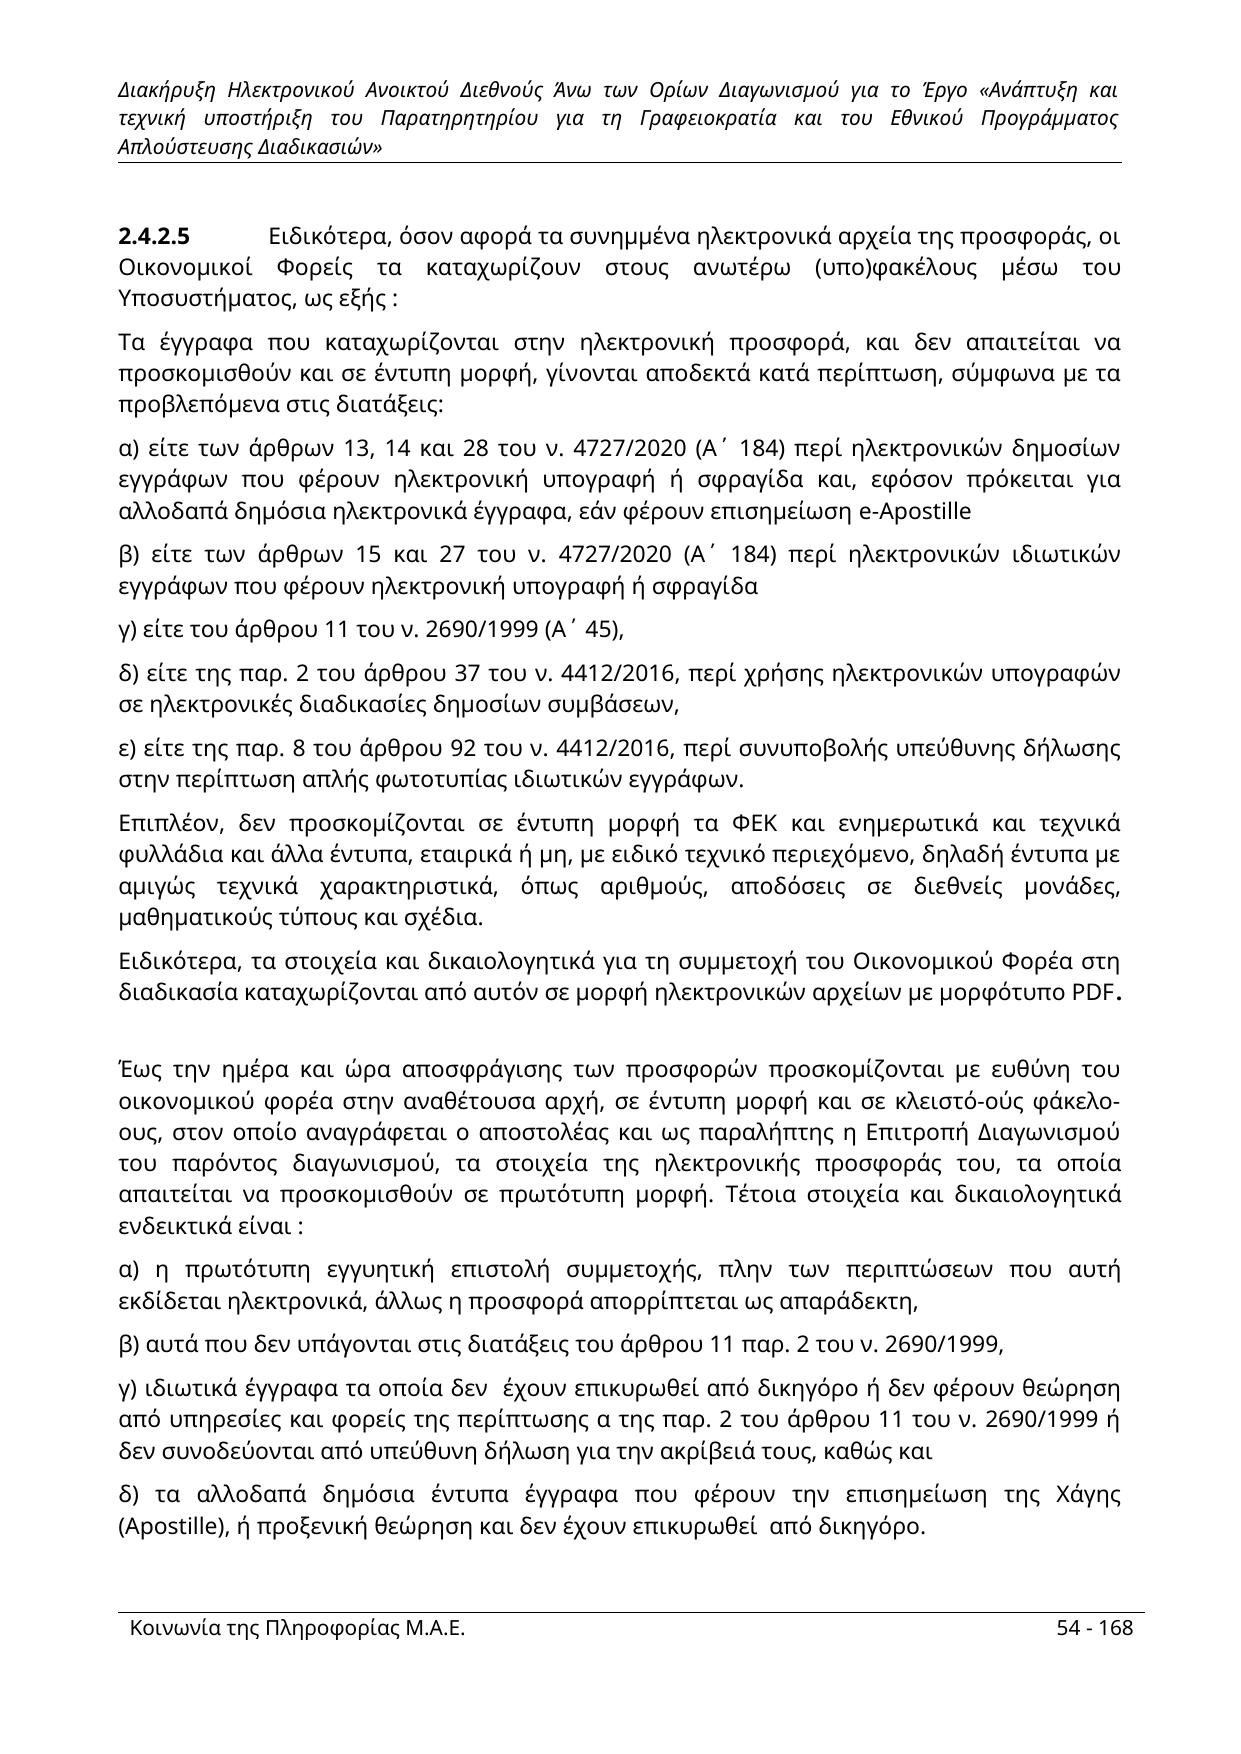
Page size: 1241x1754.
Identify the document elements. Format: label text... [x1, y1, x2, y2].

text α) η πρωτότυπη εγγυητική επιστολή συμμετοχής, πλην των περιπτώσεων που αυτή εκδίδεται ηλεκτρονικά, άλλως η προσφορά απορρίπτεται ως απαράδεκτη, [118, 1253, 1122, 1316]
text β) αυτά που δεν υπάγονται στις διατάξεις του άρθρου 11 παρ. 2 του ν. 2690/1999, [118, 1328, 1122, 1360]
text ε) είτε της παρ. 8 του άρθρου 92 του ν. 4412/2016, περί συνυποβολής υπεύθυνης δήλωσης στην περίπτωση απλής φωτοτυπίας ιδιωτικών εγγράφων. [118, 732, 1122, 795]
text Ειδικότερα, τα στοιχεία και δικαιολογητικά για τη συμμετοχή του Οικονομικού Φορέα στη διαδικασία καταχωρίζονται από αυτόν σε μορφή ηλεκτρονικών αρχείων με μορφότυπο PDF. [118, 945, 1122, 1038]
text Έως την ημέρα και ώρα αποσφράγισης των προσφορών προσκομίζονται με ευθύνη του οικονομικού φορέα στην αναθέτουσα αρχή, σε έντυπη μορφή και σε κλειστό-ούς φάκελο-ους, στον οποίο αναγράφεται ο αποστολέας και ως παραλήπτης η Επιτροπή Διαγωνισμού του παρόντος διαγωνισμού, τα στοιχεία της ηλεκτρονικής προσφοράς του, τα οποία απαιτείται να προσκομισθούν σε πρωτότυπη μορφή. Τέτοια στοιχεία και δικαιολογητικά ενδεικτικά είναι : [118, 1053, 1122, 1241]
text δ) είτε της παρ. 2 του άρθρου 37 του ν. 4412/2016, περί χρήσης ηλεκτρονικών υπογραφών σε ηλεκτρονικές διαδικασίες δημοσίων συμβάσεων, [118, 657, 1122, 720]
text β) είτε των άρθρων 15 και 27 του ν. 4727/2020 (Α΄ 184) περί ηλεκτρονικών ιδιωτικών εγγράφων που φέρουν ηλεκτρονική υπογραφή ή σφραγίδα [118, 538, 1122, 601]
text δ) τα αλλοδαπά δημόσια έντυπα έγγραφα που φέρουν την επισημείωση της Χάγης (Apostille), ή προξενική θεώρηση και δεν έχουν επικυρωθεί από δικηγόρο. [118, 1478, 1122, 1541]
text α) είτε των άρθρων 13, 14 και 28 του ν. 4727/2020 (Α΄ 184) περί ηλεκτρονικών δημοσίων εγγράφων που φέρουν ηλεκτρονική υπογραφή ή σφραγίδα και, εφόσον πρόκειται για αλλοδαπά δημόσια ηλεκτρονικά έγγραφα, εάν φέρουν επισημείωση e-Apostille [118, 432, 1122, 526]
text γ) είτε του άρθρου 11 του ν. 2690/1999 (Α΄ 45), [118, 613, 1122, 645]
text Επιπλέον, δεν προσκομίζονται σε έντυπη μορφή τα ΦΕΚ και ενημερωτικά και τεχνικά φυλλάδια και άλλα έντυπα, εταιρικά ή μη, με ειδικό τεχνικό περιεχόμενο, δηλαδή έντυπα με αμιγώς τεχνικά χαρακτηριστικά, όπως αριθμούς, αποδόσεις σε διεθνείς μονάδες, μαθηματικούς τύπους και σχέδια. [118, 807, 1122, 932]
text Τα έγγραφα που καταχωρίζονται στην ηλεκτρονική προσφορά, και δεν απαιτείται να προσκομισθούν και σε έντυπη μορφή, γίνονται αποδεκτά κατά περίπτωση, σύμφωνα με τα προβλεπόμενα στις διατάξεις: [118, 326, 1122, 420]
text 2.4.2.5 Ειδικότερα, όσον αφορά τα συνημμένα ηλεκτρονικά αρχεία της προσφοράς, οι Οικονομικοί Φορείς τα καταχωρίζουν στους ανωτέρω (υπο)φακέλους μέσω του Υποσυστήματος, ως εξής : [118, 220, 1122, 313]
text γ) ιδιωτικά έγγραφα τα οποία δεν έχουν επικυρωθεί από δικηγόρο ή δεν φέρουν θεώρηση από υπηρεσίες και φορείς της περίπτωσης α της παρ. 2 του άρθρου 11 του ν. 2690/1999 ή δεν συνοδεύονται από υπεύθυνη δήλωση για την ακρίβειά τους, καθώς και [118, 1372, 1122, 1466]
